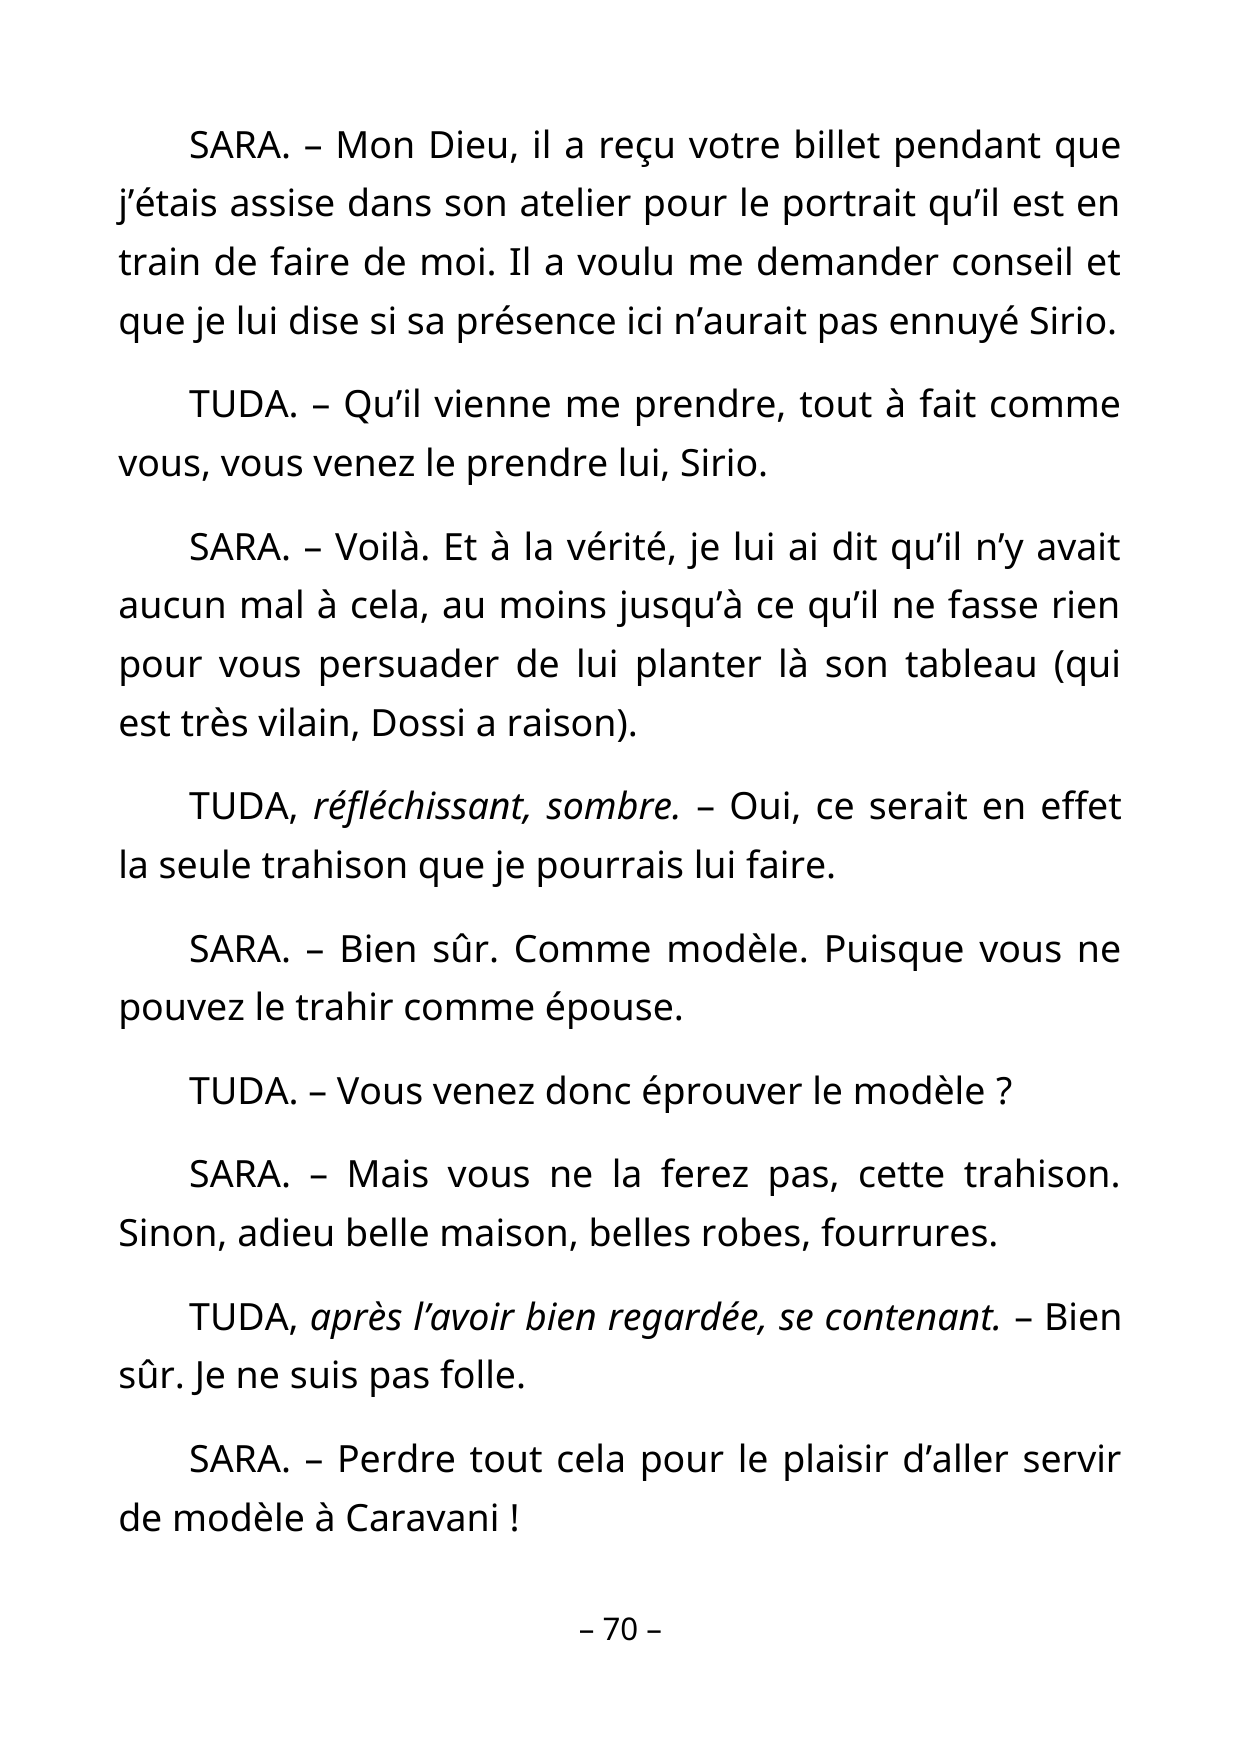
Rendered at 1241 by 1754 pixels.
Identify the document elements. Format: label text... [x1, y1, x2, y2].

text SARA. – Bien sûr. Comme modèle. Puisque vous ne pouvez le trahir comme épouse. [118, 922, 1122, 1032]
text SARA. – Mais vous ne la ferez pas, cette trahison. Sinon, adieu belle maison, belles robes, fourrures. [118, 1148, 1122, 1257]
text TUDA, après l’avoir bien regardée, se contenant. – Bien sûr. Je ne suis pas folle. [118, 1290, 1122, 1400]
text SARA. – Perdre tout cela pour le plaisir d’aller servir de modèle à Caravani ! [118, 1432, 1122, 1542]
text SARA. – Voilà. Et à la vérité, je lui ai dit qu’il n’y avait aucun mal à cela, au moins jusqu’à ce qu’il ne fasse rien pour vous persuader de lui planter là son tableau (qui est très vilain, Dossi a raison). [118, 520, 1122, 747]
text TUDA. – Vous venez donc éprouver le modèle ? [118, 1064, 1122, 1115]
text SARA. – Mon Dieu, il a reçu votre billet pendant que j’étais assise dans son atelier pour le portrait qu’il est en train de faire de moi. Il a voulu me demander conseil et que je lui dise si sa présence ici n’aurait pas ennuyé Sirio. [118, 118, 1122, 345]
text TUDA, réfléchissant, sombre. – Oui, ce serait en effet la seule trahison que je pourrais lui faire. [118, 779, 1122, 889]
text TUDA. – Qu’il vienne me prendre, tout à fait comme vous, vous venez le prendre lui, Sirio. [118, 378, 1122, 487]
